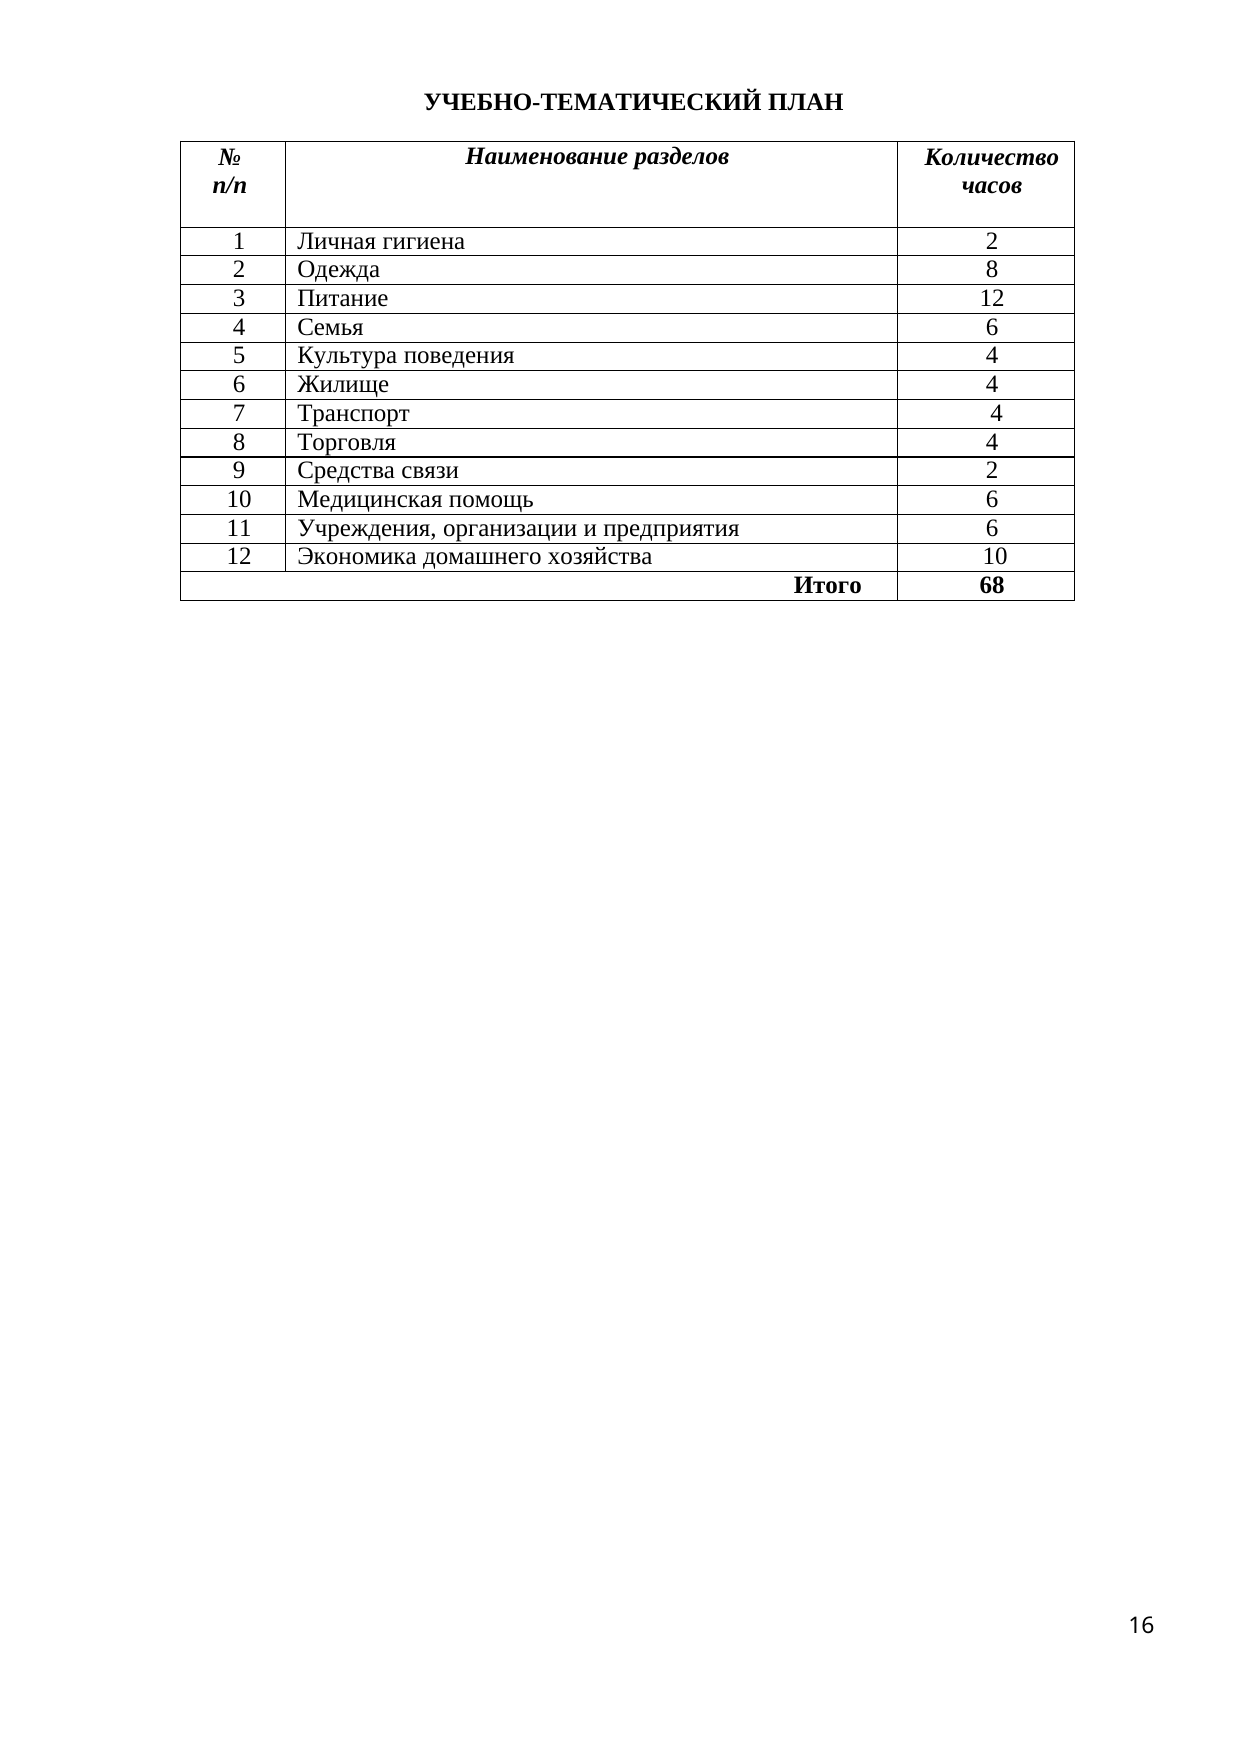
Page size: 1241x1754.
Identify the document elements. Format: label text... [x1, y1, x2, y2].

subtitle УЧЕБНО-ТЕМАТИЧЕСКИЙ ПЛАН [238, 87, 1029, 116]
table_cell 4 [181, 314, 285, 342]
table_cell 9 [181, 458, 285, 485]
table_cell 12 [898, 285, 1074, 313]
table_cell Итого [181, 572, 897, 600]
table_cell Медицинская помощь [286, 486, 897, 514]
table_cell 8 [898, 256, 1074, 284]
table_cell Средства связи [286, 458, 897, 485]
table_cell 11 [181, 515, 285, 542]
table_cell 6 [181, 371, 285, 399]
table_header Количество часов [898, 142, 1074, 227]
text 16 [92, 1609, 1154, 1640]
table_cell 4 [898, 429, 1074, 456]
table_header № п/п [181, 142, 285, 227]
table_cell 1 [181, 228, 285, 255]
table_cell 8 [181, 429, 285, 456]
table_cell Личная гигиена [286, 228, 897, 255]
table_cell 5 [181, 343, 285, 370]
table_cell 4 [898, 343, 1074, 370]
table_cell Торговля [286, 429, 897, 456]
table_cell Семья [286, 314, 897, 342]
table_cell Экономика домашнего хозяйства [286, 544, 897, 571]
table_cell Культура поведения [286, 343, 897, 370]
table_cell 6 [898, 486, 1074, 514]
table_cell 6 [898, 314, 1074, 342]
table_cell 7 [181, 400, 285, 427]
table_cell 68 [898, 572, 1074, 600]
table_cell 2 [898, 228, 1074, 255]
table_cell 10 [898, 544, 1074, 571]
table_cell 12 [181, 544, 285, 571]
table_cell 2 [181, 256, 285, 284]
table_header Наименование разделов [286, 142, 897, 227]
table_cell 6 [898, 515, 1074, 542]
table_cell 4 [898, 400, 1074, 427]
table_cell Транспорт [286, 400, 897, 427]
table_cell 2 [898, 458, 1074, 485]
table_cell Жилище [286, 371, 897, 399]
table_cell Одежда [286, 256, 897, 284]
table_cell 4 [898, 371, 1074, 399]
table_cell Питание [286, 285, 897, 313]
table_cell 10 [181, 486, 285, 514]
table_cell Учреждения, организации и предприятия [286, 515, 897, 542]
table_cell 3 [181, 285, 285, 313]
